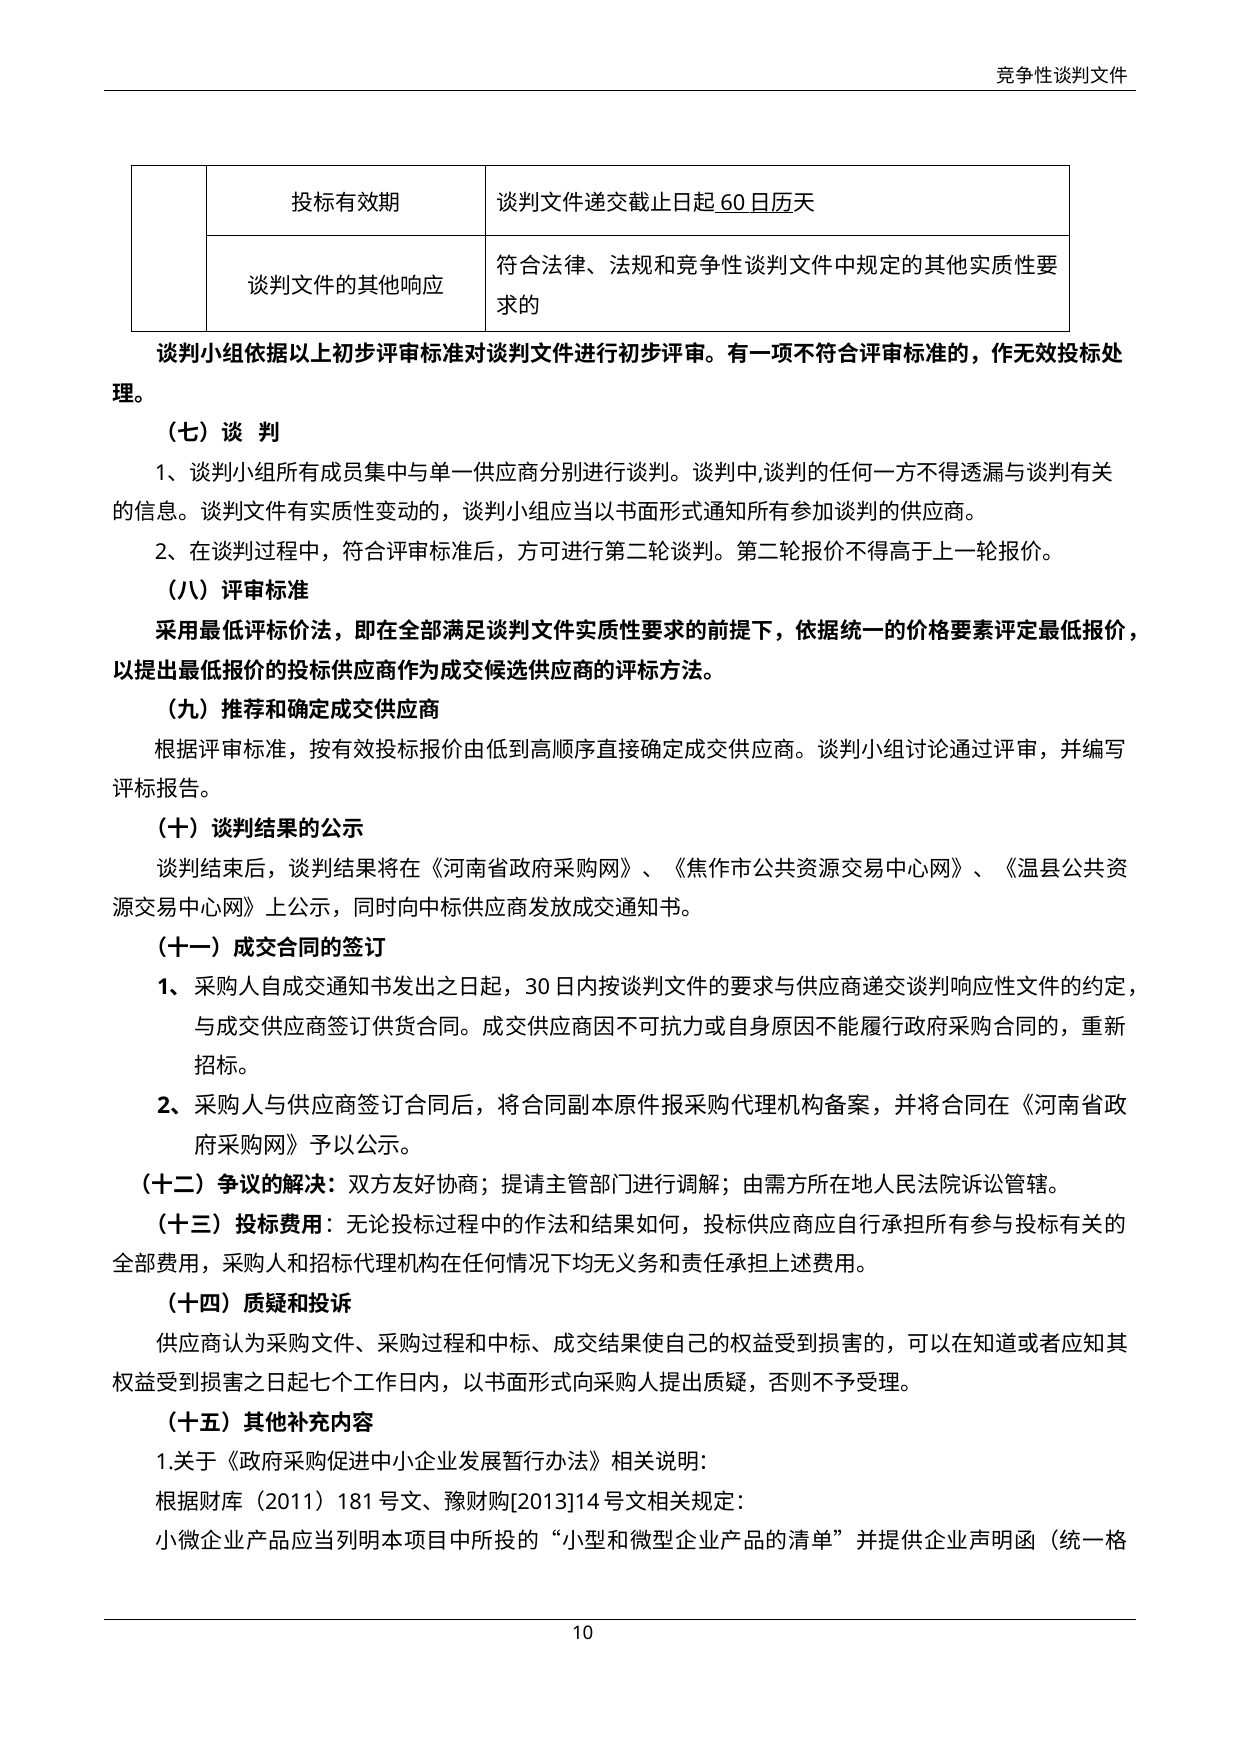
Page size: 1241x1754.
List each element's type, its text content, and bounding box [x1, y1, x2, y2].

table_cell 谈判文件的其他响应 [207, 236, 485, 331]
table_cell 投标有效期 [207, 166, 485, 235]
text 根据财库（2011）181号文、豫财购[2013]14号文相关规定： [112, 1480, 1128, 1519]
text （十四）质疑和投诉 [112, 1282, 1128, 1322]
text （八）评审标准 [112, 569, 1128, 609]
text 根据评审标准，按有效投标报价由低到高顺序直接确定成交供应商。谈判小组讨论通过评审，并编写评标报告。 [112, 728, 1128, 807]
text 1.关于《政府采购促进中小企业发展暂行办法》相关说明： [112, 1440, 1128, 1480]
table_cell 符合法律、法规和竞争性谈判文件中规定的其他实质性要求的 [486, 236, 1069, 331]
text 采用最低评标价法，即在全部满足谈判文件实质性要求的前提下，依据统一的价格要素评定最低报价，以提出最低报价的投标供应商作为成交候选供应商的评标方法。 [112, 609, 1128, 688]
text 供应商认为采购文件、采购过程和中标、成交结果使自己的权益受到损害的，可以在知道或者应知其权益受到损害之日起七个工作日内，以书面形式向采购人提出质疑，否则不予受理。 [112, 1322, 1128, 1401]
text 谈判小组依据以上初步评审标准对谈判文件进行初步评审。有一项不符合评审标准的，作无效投标处理。 [112, 332, 1128, 411]
text （十三）投标费用：无论投标过程中的作法和结果如何，投标供应商应自行承担所有参与投标有关的全部费用，采购人和招标代理机构在任何情况下均无义务和责任承担上述费用。 [112, 1203, 1128, 1282]
text （九）推荐和确定成交供应商 [112, 688, 1128, 728]
text （十一）成交合同的签订 [112, 926, 1128, 965]
text （十）谈判结果的公示 [112, 807, 1128, 847]
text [112, 1519, 1128, 1559]
text （十五）其他补充内容 [112, 1401, 1128, 1440]
table_cell 谈判文件递交截止日起 60日历天 [486, 166, 1069, 235]
list 采购人与供应商签订合同后，将合同副本原件报采购代理机构备案，并将合同在《河南省政府采购网》予以公示。 [157, 1084, 1128, 1163]
list 采购人自成交通知书发出之日起，30日内按谈判文件的要求与供应商递交谈判响应性文件的约定，与成交供应商签订供货合同。成交供应商因不可抗力或自身原因不能履行政府采购合同的，重新招标。 [157, 965, 1128, 1084]
text 谈判结束后，谈判结果将在《河南省政府采购网》、《焦作市公共资源交易中心网》、《温县公共资源交易中心网》上公示，同时向中标供应商发放成交通知书。 [112, 847, 1128, 926]
text 2、在谈判过程中，符合评审标准后，方可进行第二轮谈判。第二轮报价不得高于上一轮报价。 [112, 530, 1128, 569]
text 1、谈判小组所有成员集中与单一供应商分别进行谈判。谈判中,谈判的任何一方不得透漏与谈判有关的信息。谈判文件有实质性变动的，谈判小组应当以书面形式通知所有参加谈判的供应商。 [112, 451, 1128, 530]
text （七）谈 判 [112, 411, 1128, 451]
text （十二）争议的解决：双方友好协商；提请主管部门进行调解；由需方所在地人民法院诉讼管辖。 [112, 1163, 1128, 1203]
